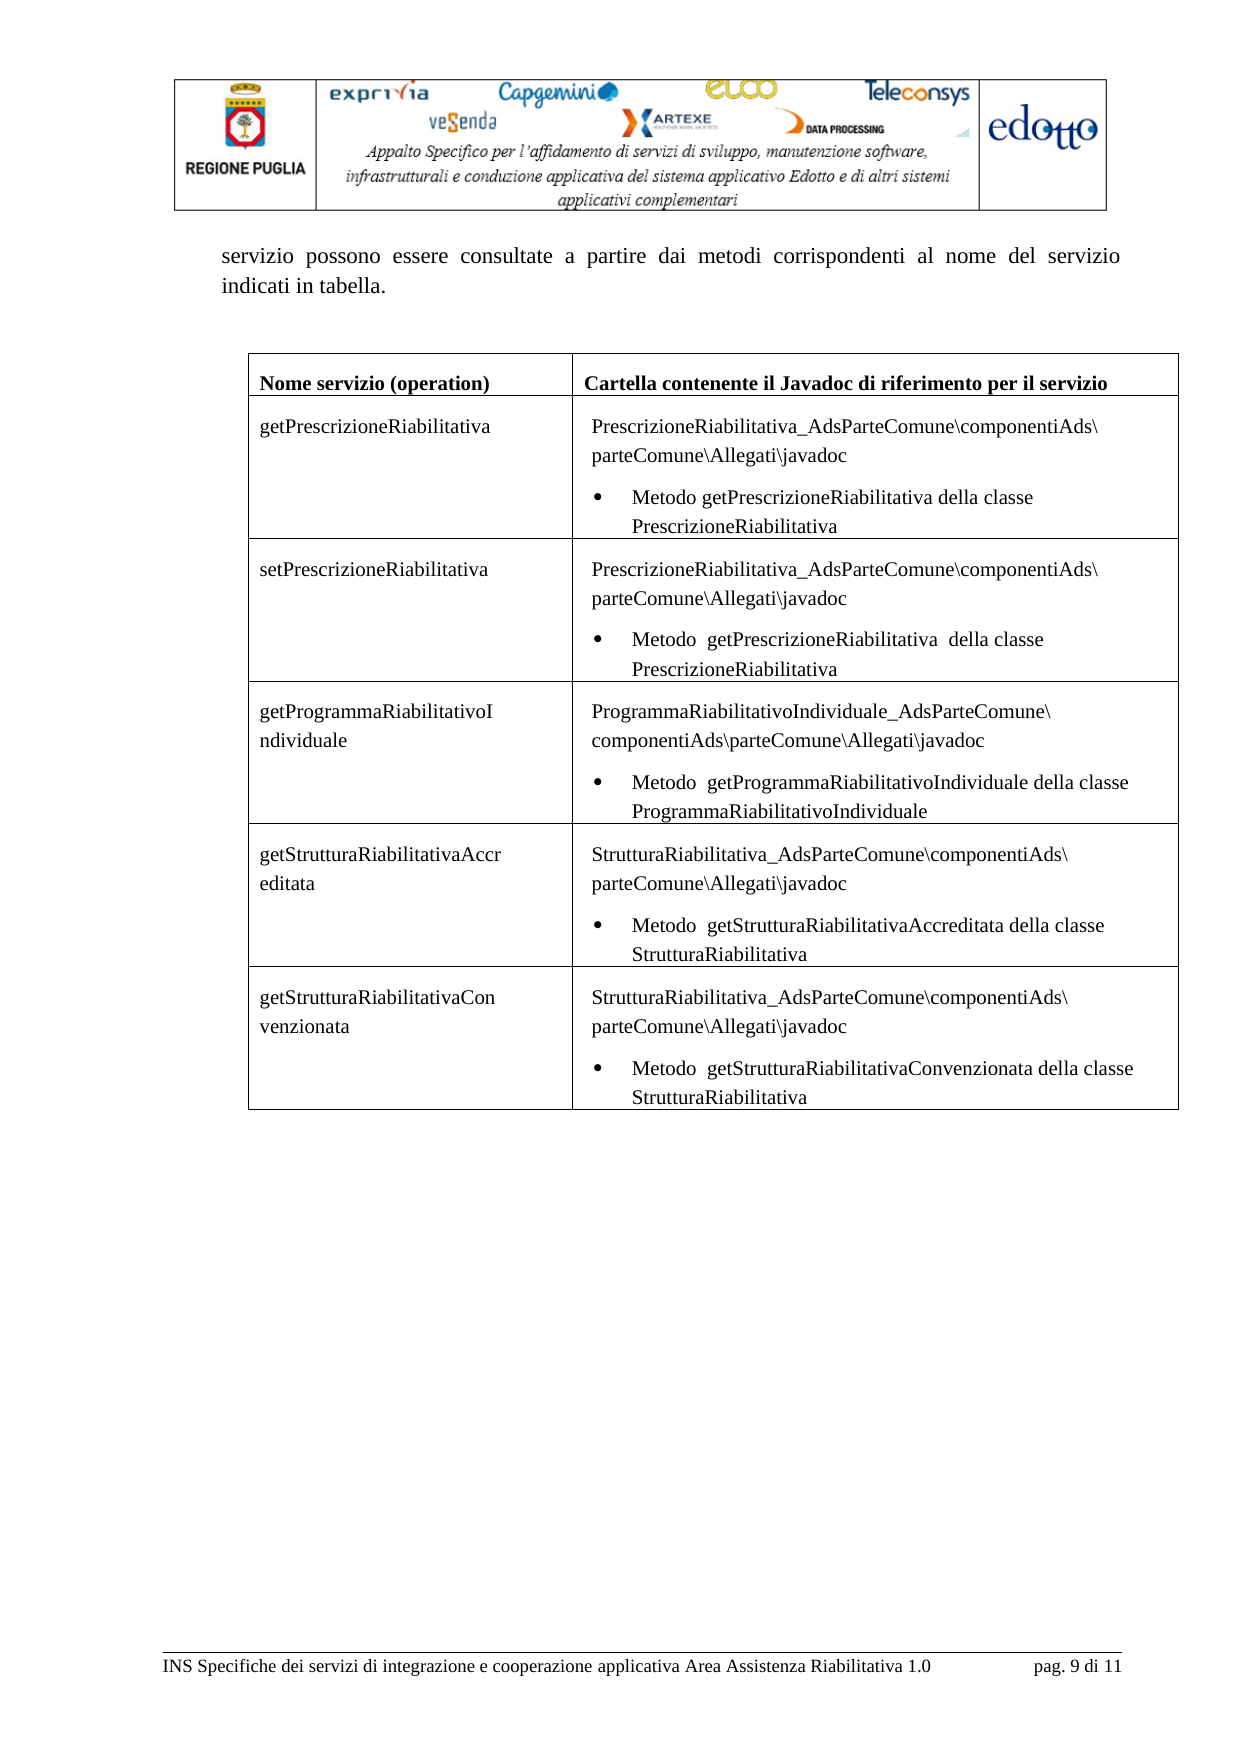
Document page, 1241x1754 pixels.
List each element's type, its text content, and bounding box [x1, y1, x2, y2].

table_cell getPrescrizioneRiabilitativa [249, 396, 572, 538]
table_cell getStrutturaRiabilitativaConvenzionata [249, 967, 572, 1109]
table_header Nome servizio (operation) [249, 354, 572, 395]
table_header Cartella contenente il Javadoc di riferimento per il servizio [573, 354, 1178, 395]
table_cell ProgrammaRiabilitativoIndividuale_AdsParteComune\componentiAds\parteComune\Allegati\javadoc Metodo getProgrammaRiabilitativoIndividuale della classe ProgrammaRiabilitativoIndividuale [573, 682, 1178, 823]
table_cell getProgrammaRiabilitativoIndividuale [249, 682, 572, 823]
table_cell setPrescrizioneRiabilitativa [249, 539, 572, 681]
picture [169, 73, 1115, 218]
table_cell PrescrizioneRiabilitativa_AdsParteComune\componentiAds\parteComune\Allegati\javadoc Metodo getPrescrizioneRiabilitativa della classe PrescrizioneRiabilitativa [573, 396, 1178, 538]
table_cell StrutturaRiabilitativa_AdsParteComune\componentiAds\parteComune\Allegati\javadoc Metodo getStrutturaRiabilitativaAccreditata della classe StrutturaRiabilitativa [573, 824, 1178, 966]
table_cell getStrutturaRiabilitativaAccreditata [249, 824, 572, 966]
table_cell PrescrizioneRiabilitativa_AdsParteComune\componentiAds\parteComune\Allegati\javadoc Metodo getPrescrizioneRiabilitativa della classe PrescrizioneRiabilitativa [573, 539, 1178, 681]
table_cell StrutturaRiabilitativa_AdsParteComune\componentiAds\parteComune\Allegati\javadoc Metodo getStrutturaRiabilitativaConvenzionata della classe StrutturaRiabilitativa [573, 967, 1178, 1109]
